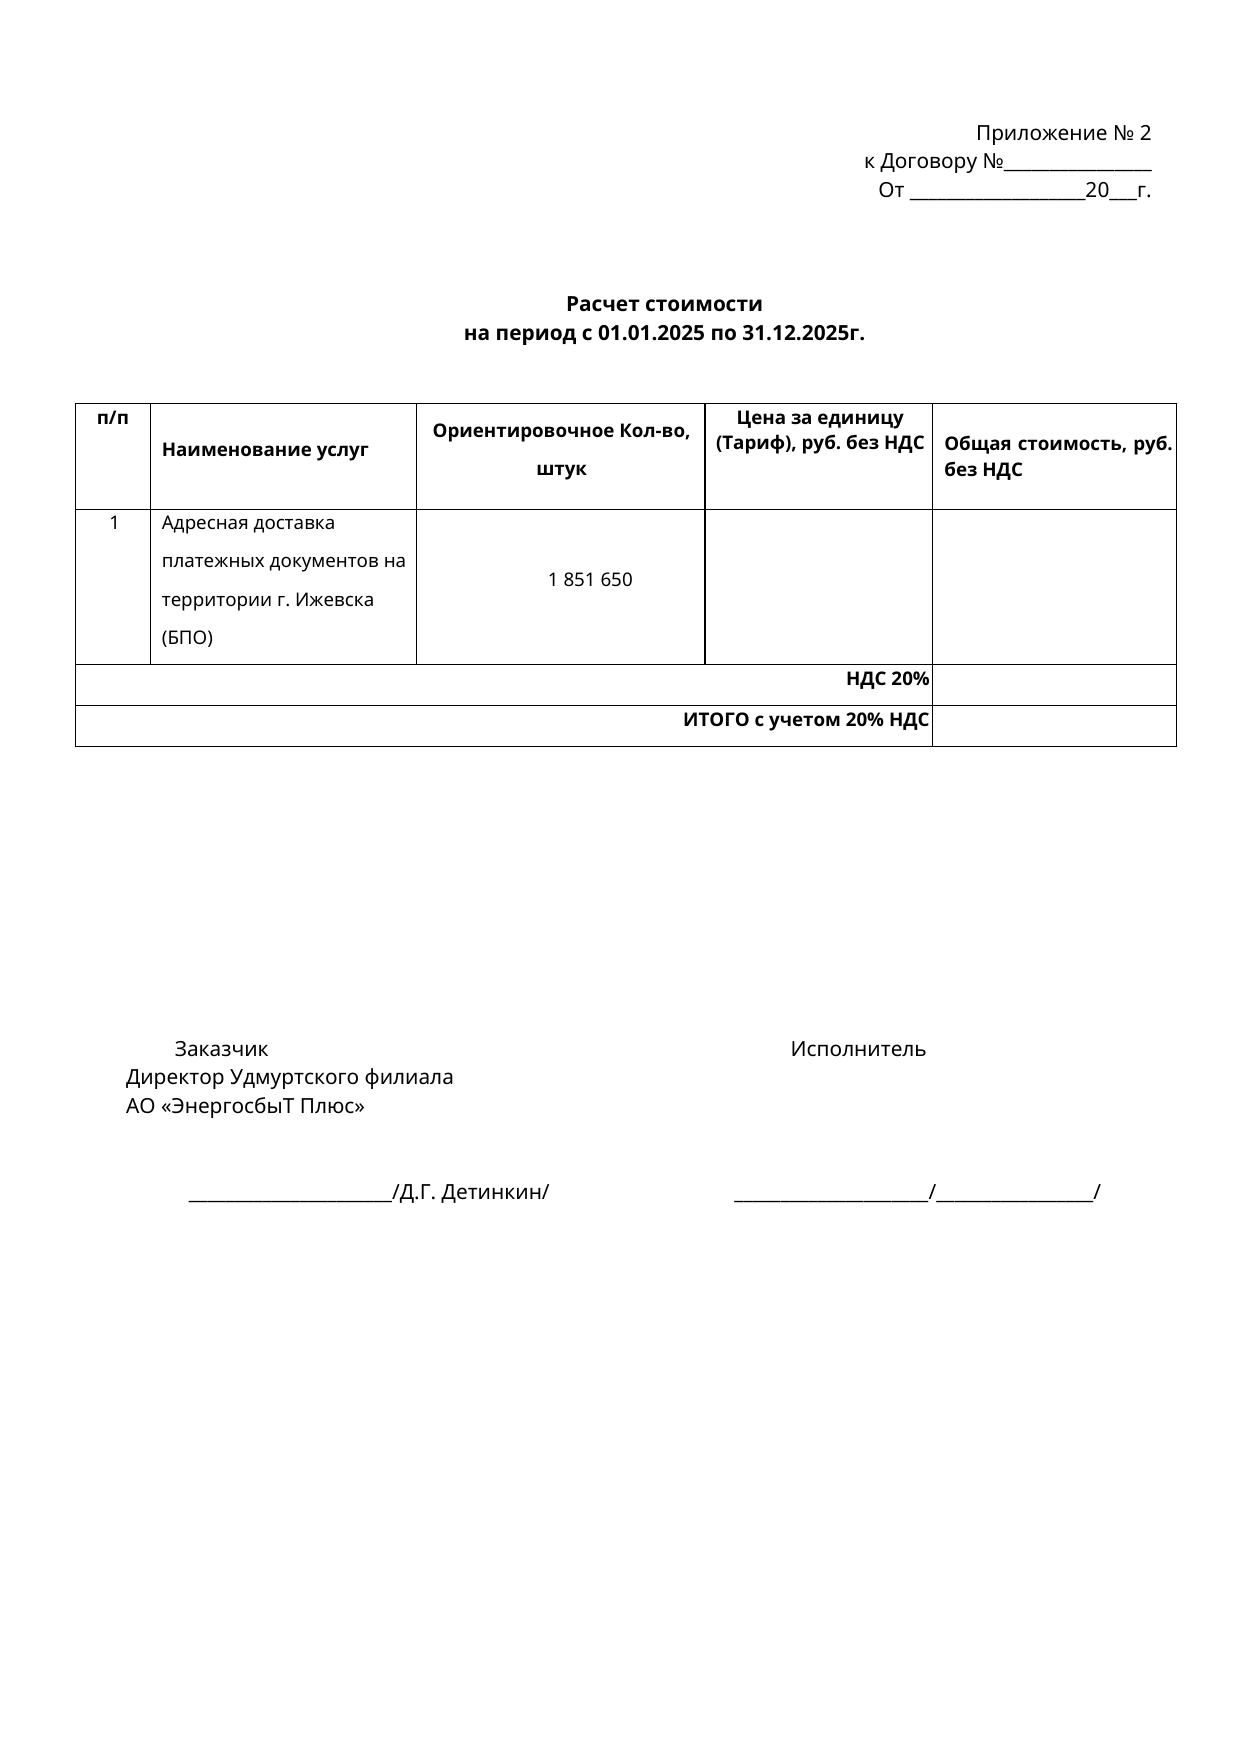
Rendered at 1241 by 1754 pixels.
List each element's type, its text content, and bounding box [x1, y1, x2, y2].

table_cell НДС 20% [76, 665, 932, 705]
table_header Заказчик Директор Удмуртского филиала АО «ЭнергосбыТ Плюс» [115, 892, 606, 1177]
table_header Исполнитель [606, 892, 1111, 1177]
table_cell [933, 510, 1176, 664]
table_header п/п [76, 404, 150, 508]
table_cell [933, 665, 1176, 705]
table_header Ориентировочное Кол-во, штук [417, 404, 704, 508]
table_cell 1 [76, 510, 150, 664]
text Расчет стоимости [133, 289, 1152, 318]
table_cell Адресная доставка платежных документов на территории г. Ижевска (БПО) [151, 510, 416, 664]
text Приложение № 2 [177, 118, 1152, 147]
text к Договору №________________ [177, 147, 1152, 175]
text на период с 01.01.2025 по 31.12.2025г. [133, 318, 1152, 346]
table_cell ИТОГО с учетом 20% НДС [76, 706, 932, 746]
table_cell ______________________/Д.Г. Детинкин/ [177, 1177, 690, 1206]
table_cell 1 851 650 [417, 510, 704, 664]
text От ___________________20___г. [177, 175, 1152, 203]
table_cell [706, 510, 932, 664]
table_header Наименование услуг [151, 404, 416, 508]
table_cell _____________________/_________________/ [690, 1177, 1204, 1206]
table_header Цена за единицу (Тариф), руб. без НДС [706, 404, 932, 508]
table_header Общая стоимость, руб. без НДС [933, 404, 1176, 508]
table_cell [933, 706, 1176, 746]
